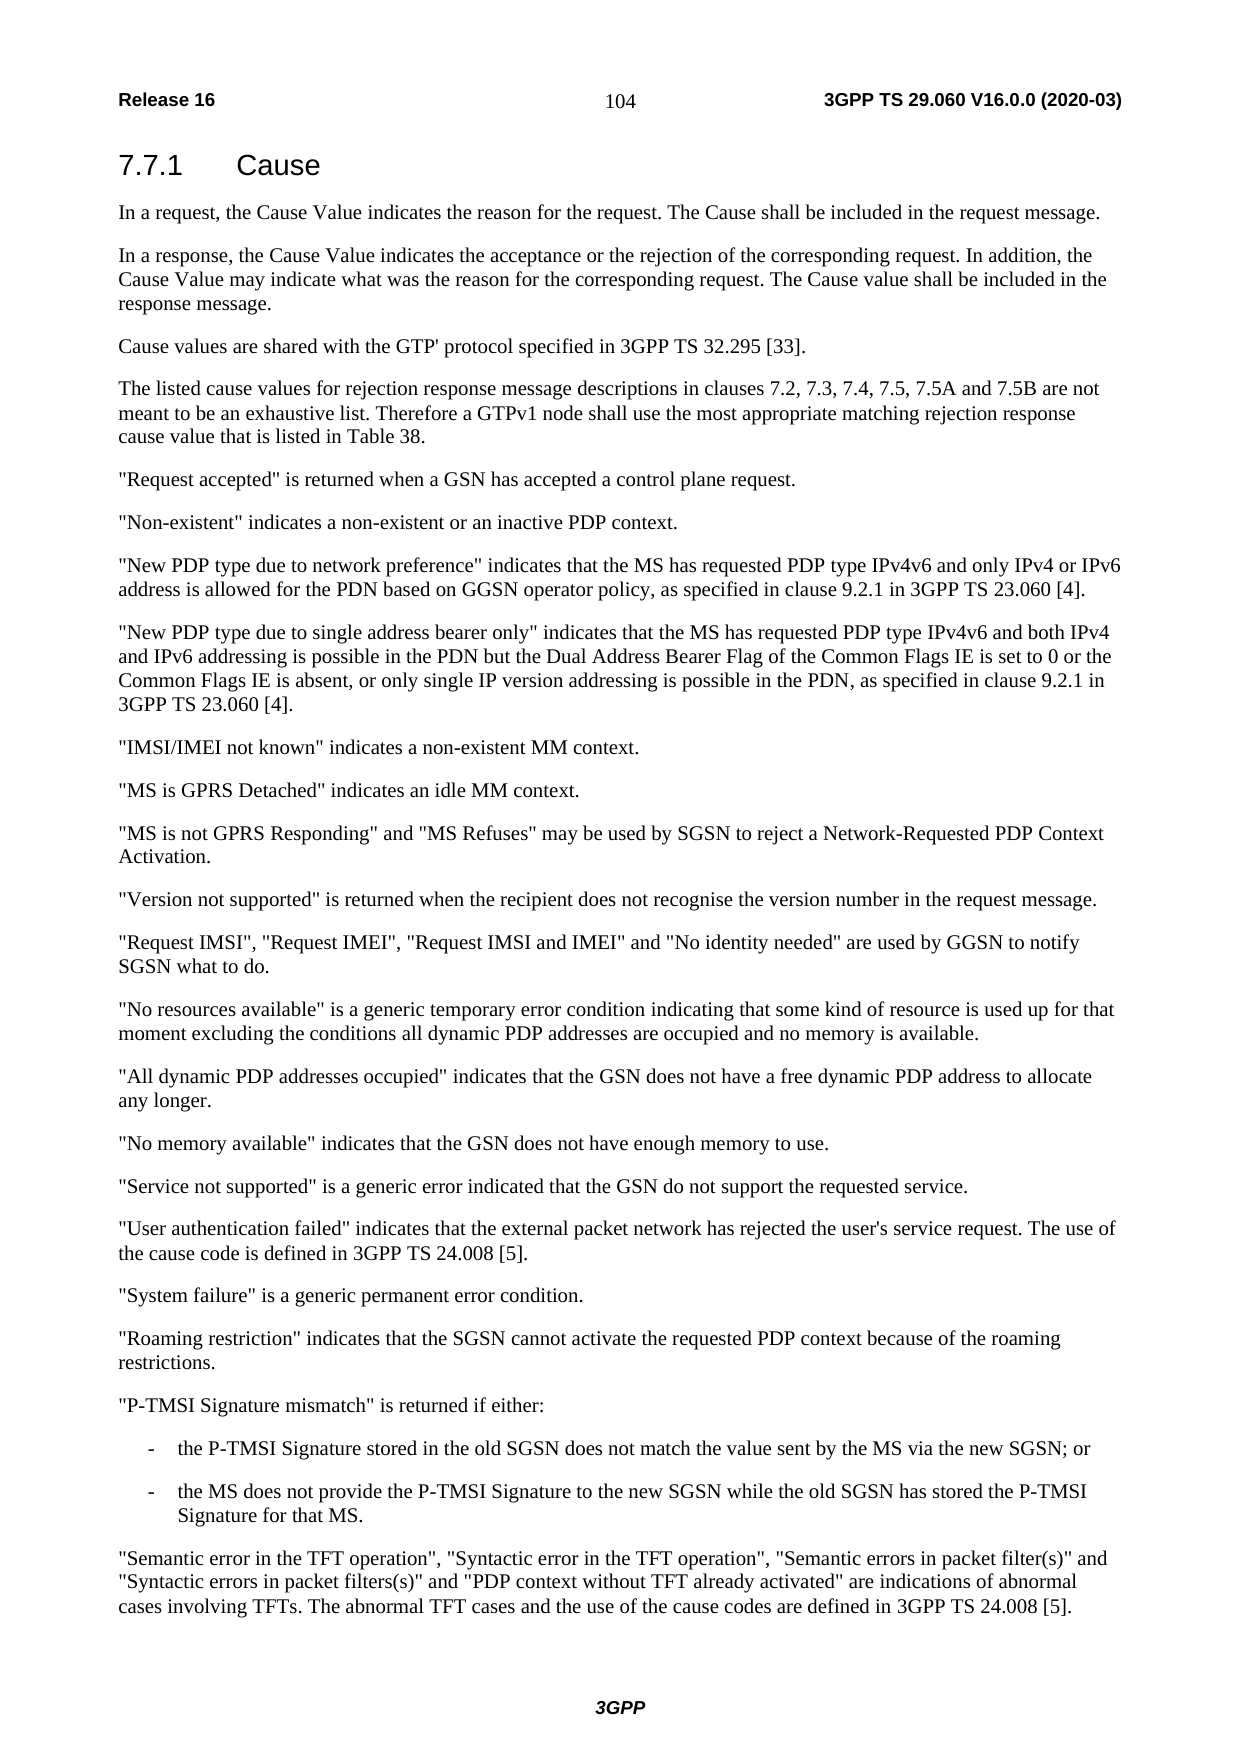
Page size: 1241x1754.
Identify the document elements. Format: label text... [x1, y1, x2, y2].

text - the MS does not provide the P-TMSI Signature to the new SGSN while the old SGSN has stored the P-TMSI Signature for that MS. [148, 1478, 1122, 1527]
text - the P-TMSI Signature stored in the old SGSN does not match the value sent by the MS via the new SGSN; or [148, 1436, 1122, 1460]
text "User authentication failed" indicates that the external packet network has rejected the user's service request. The use of the cause code is defined in 3GPP TS 24.008 [5]. [118, 1216, 1122, 1264]
text "All dynamic PDP addresses occupied" indicates that the GSN does not have a free dynamic PDP address to allocate any longer. [118, 1064, 1122, 1112]
text "Service not supported" is a generic error indicated that the GSN do not support the requested service. [118, 1173, 1122, 1198]
text Cause values are shared with the GTP' protocol specified in 3GPP TS 32.295 [33]. [118, 333, 1122, 358]
text The listed cause values for rejection response message descriptions in clauses 7.2, 7.3, 7.4, 7.5, 7.5A and 7.5B are not meant to be an exhaustive list. Therefore a GTPv1 node shall use the most appropriate matching rejection response cause value that is listed in Table 38. [118, 376, 1122, 448]
text "IMSI/IMEI not known" indicates a non-existent MM context. [118, 735, 1122, 759]
text In a request, the Cause Value indicates the reason for the request. The Cause shall be included in the request message. [118, 200, 1122, 224]
text "Roaming restriction" indicates that the SGSN cannot activate the requested PDP context because of the roaming restrictions. [118, 1326, 1122, 1374]
text "System failure" is a generic permanent error condition. [118, 1283, 1122, 1307]
text "Version not supported" is returned when the recipient does not recognise the version number in the request message. [118, 887, 1122, 911]
text "Request IMSI", "Request IMEI", "Request IMSI and IMEI" and "No identity needed" are used by GGSN to notify SGSN what to do. [118, 930, 1122, 978]
text "Semantic error in the TFT operation", "Syntactic error in the TFT operation", "Semantic errors in packet filter(s)" and "Syntactic errors in packet filters(s)" and "PDP context without TFT already activated" are indications of abnormal cases involving TFTs. The abnormal TFT cases and the use of the cause codes are defined in 3GPP TS 24.008 [5]. [118, 1545, 1122, 1618]
text "New PDP type due to single address bearer only" indicates that the MS has requested PDP type IPv4v6 and both IPv4 and IPv6 addressing is possible in the PDN but the Dual Address Bearer Flag of the Common Flags IE is set to 0 or the Common Flags IE is absent, or only single IP version addressing is possible in the PDN, as specified in clause 9.2.1 in 3GPP TS 23.060 [4]. [118, 620, 1122, 716]
text "Non-existent" indicates a non-existent or an inactive PDP context. [118, 510, 1122, 534]
text "MS is GPRS Detached" indicates an idle MM context. [118, 778, 1122, 802]
text "MS is not GPRS Responding" and "MS Refuses" may be used by SGSN to reject a Network-Requested PDP Context Activation. [118, 820, 1122, 868]
text "No memory available" indicates that the GSN does not have enough memory to use. [118, 1131, 1122, 1155]
text In a response, the Cause Value indicates the acceptance or the rejection of the corresponding request. In addition, the Cause Value may indicate what was the reason for the corresponding request. The Cause value shall be included in the response message. [118, 243, 1122, 315]
text "No resources available" is a generic temporary error condition indicating that some kind of resource is used up for that moment excluding the conditions all dynamic PDP addresses are occupied and no memory is available. [118, 997, 1122, 1045]
subtitle 7.7.1 Cause [118, 147, 1122, 181]
text "P-TMSI Signature mismatch" is returned if either: [118, 1393, 1122, 1417]
text "New PDP type due to network preference" indicates that the MS has requested PDP type IPv4v6 and only IPv4 or IPv6 address is allowed for the PDN based on GGSN operator policy, as specified in clause 9.2.1 in 3GPP TS 23.060 [4]. [118, 553, 1122, 601]
text "Request accepted" is returned when a GSN has accepted a control plane request. [118, 467, 1122, 491]
